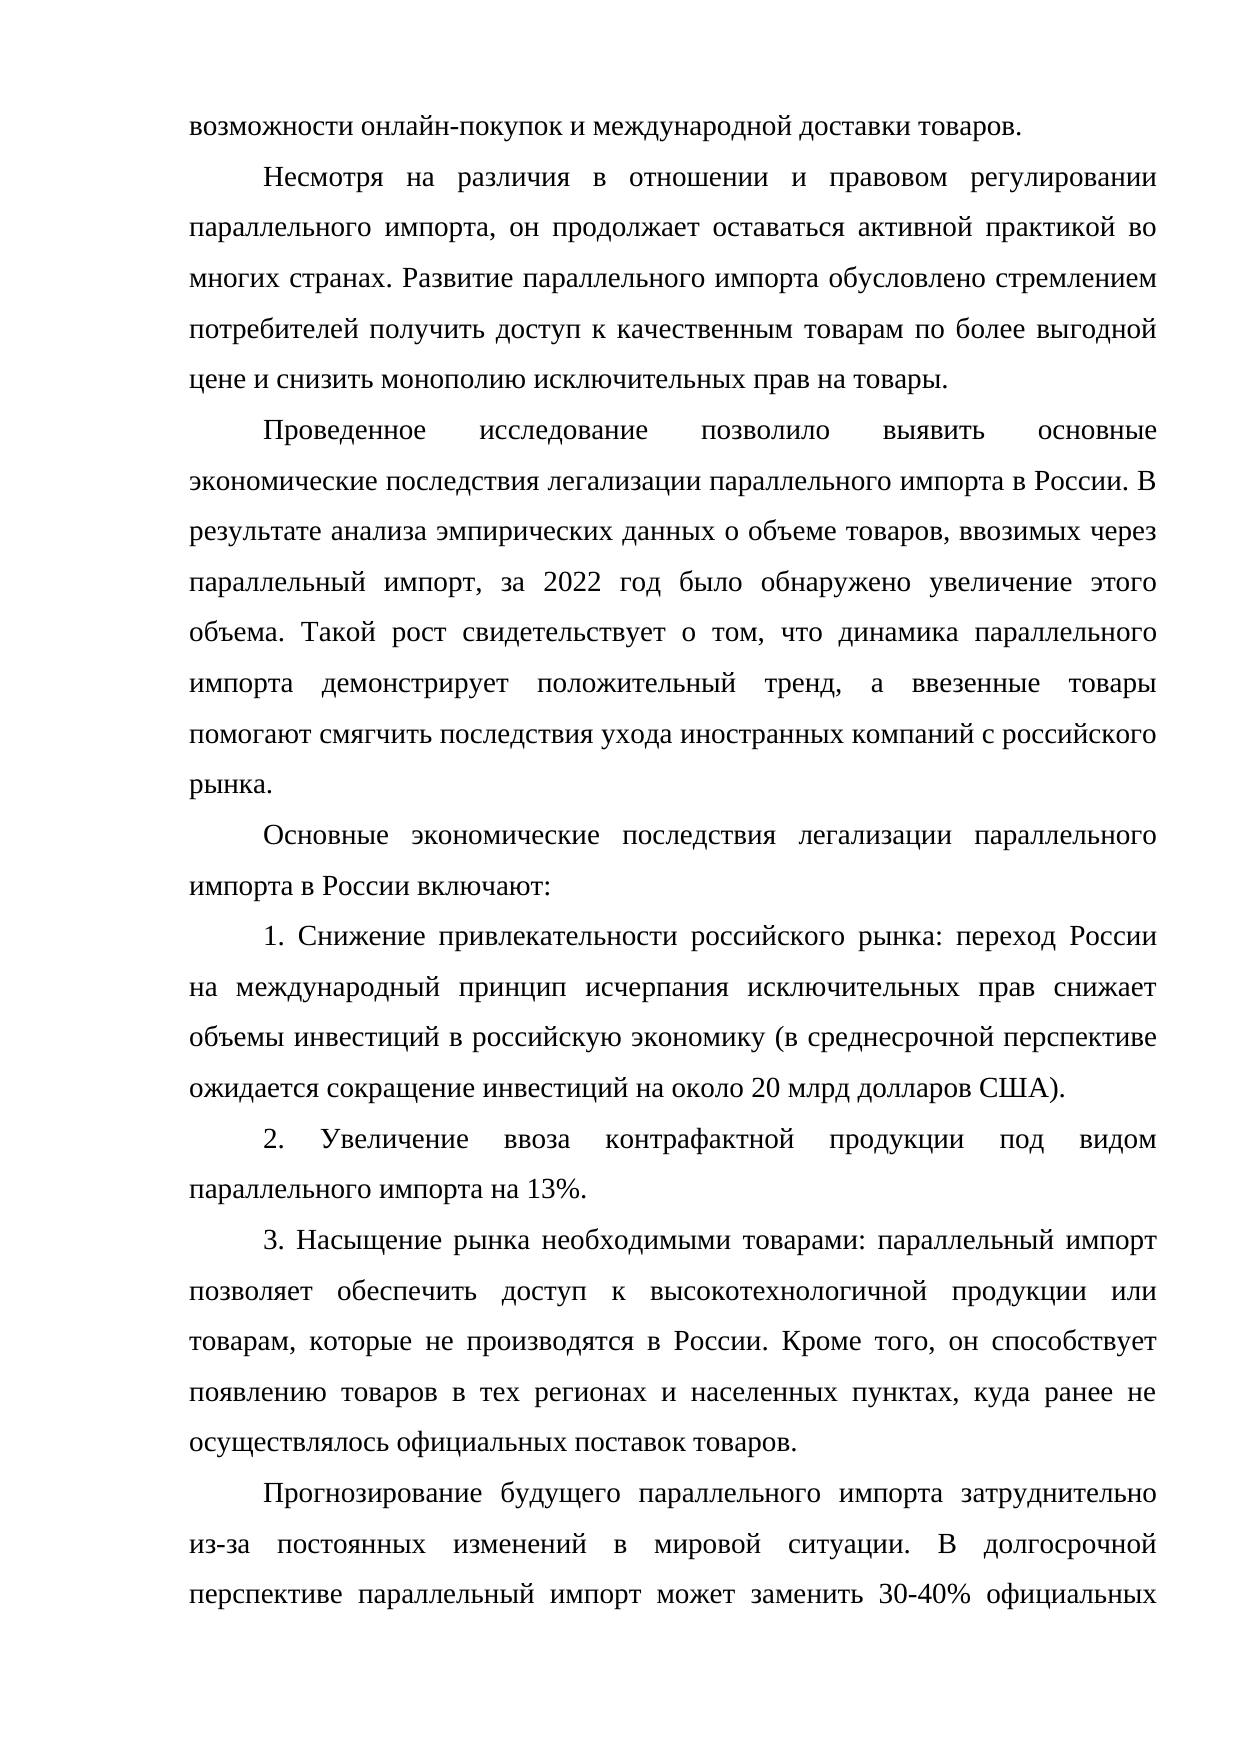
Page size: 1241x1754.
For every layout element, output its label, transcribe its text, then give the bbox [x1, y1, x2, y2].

text Основные экономические последствия легализации параллельного импорта в России включают: [189, 817, 1158, 901]
text 2. Увеличение ввоза контрафактной продукции под видом параллельного импорта на 13%. [189, 1121, 1158, 1205]
text 1. Снижение привлекательности российского рынка: переход России на международный принцип исчерпания исключительных прав снижает объемы инвестиций в российскую экономику (в среднесрочной перспективе ожидается сокращение инвестиций на около 20 млрд долларов США). [189, 918, 1158, 1104]
text Несмотря на различия в отношении и правовом регулировании параллельного импорта, он продолжает оставаться активной практикой во многих странах. Развитие параллельного импорта обусловлено стремлением потребителей получить доступ к качественным товарам по более выгодной цене и снизить монополию исключительных прав на товары. [189, 159, 1158, 395]
text 3. Насыщение рынка необходимыми товарами: параллельный импорт позволяет обеспечить доступ к высокотехнологичной продукции или товарам, которые не производятся в России. Кроме того, он способствует появлению товаров в тех регионах и населенных пунктах, куда ранее не осуществлялось официальных поставок товаров. [189, 1222, 1158, 1458]
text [189, 108, 1158, 142]
text Проведенное исследование позволило выявить основные экономические последствия легализации параллельного импорта в России. В результате анализа эмпирических данных о объеме товаров, ввозимых через параллельный импорт, за 2022 год было обнаружено увеличение этого объема. Такой рост свидетельствует о том, что динамика параллельного импорта демонстрирует положительный тренд, а ввезенные товары помогают смягчить последствия ухода иностранных компаний с российского рынка. [189, 412, 1158, 800]
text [189, 1475, 1158, 1610]
